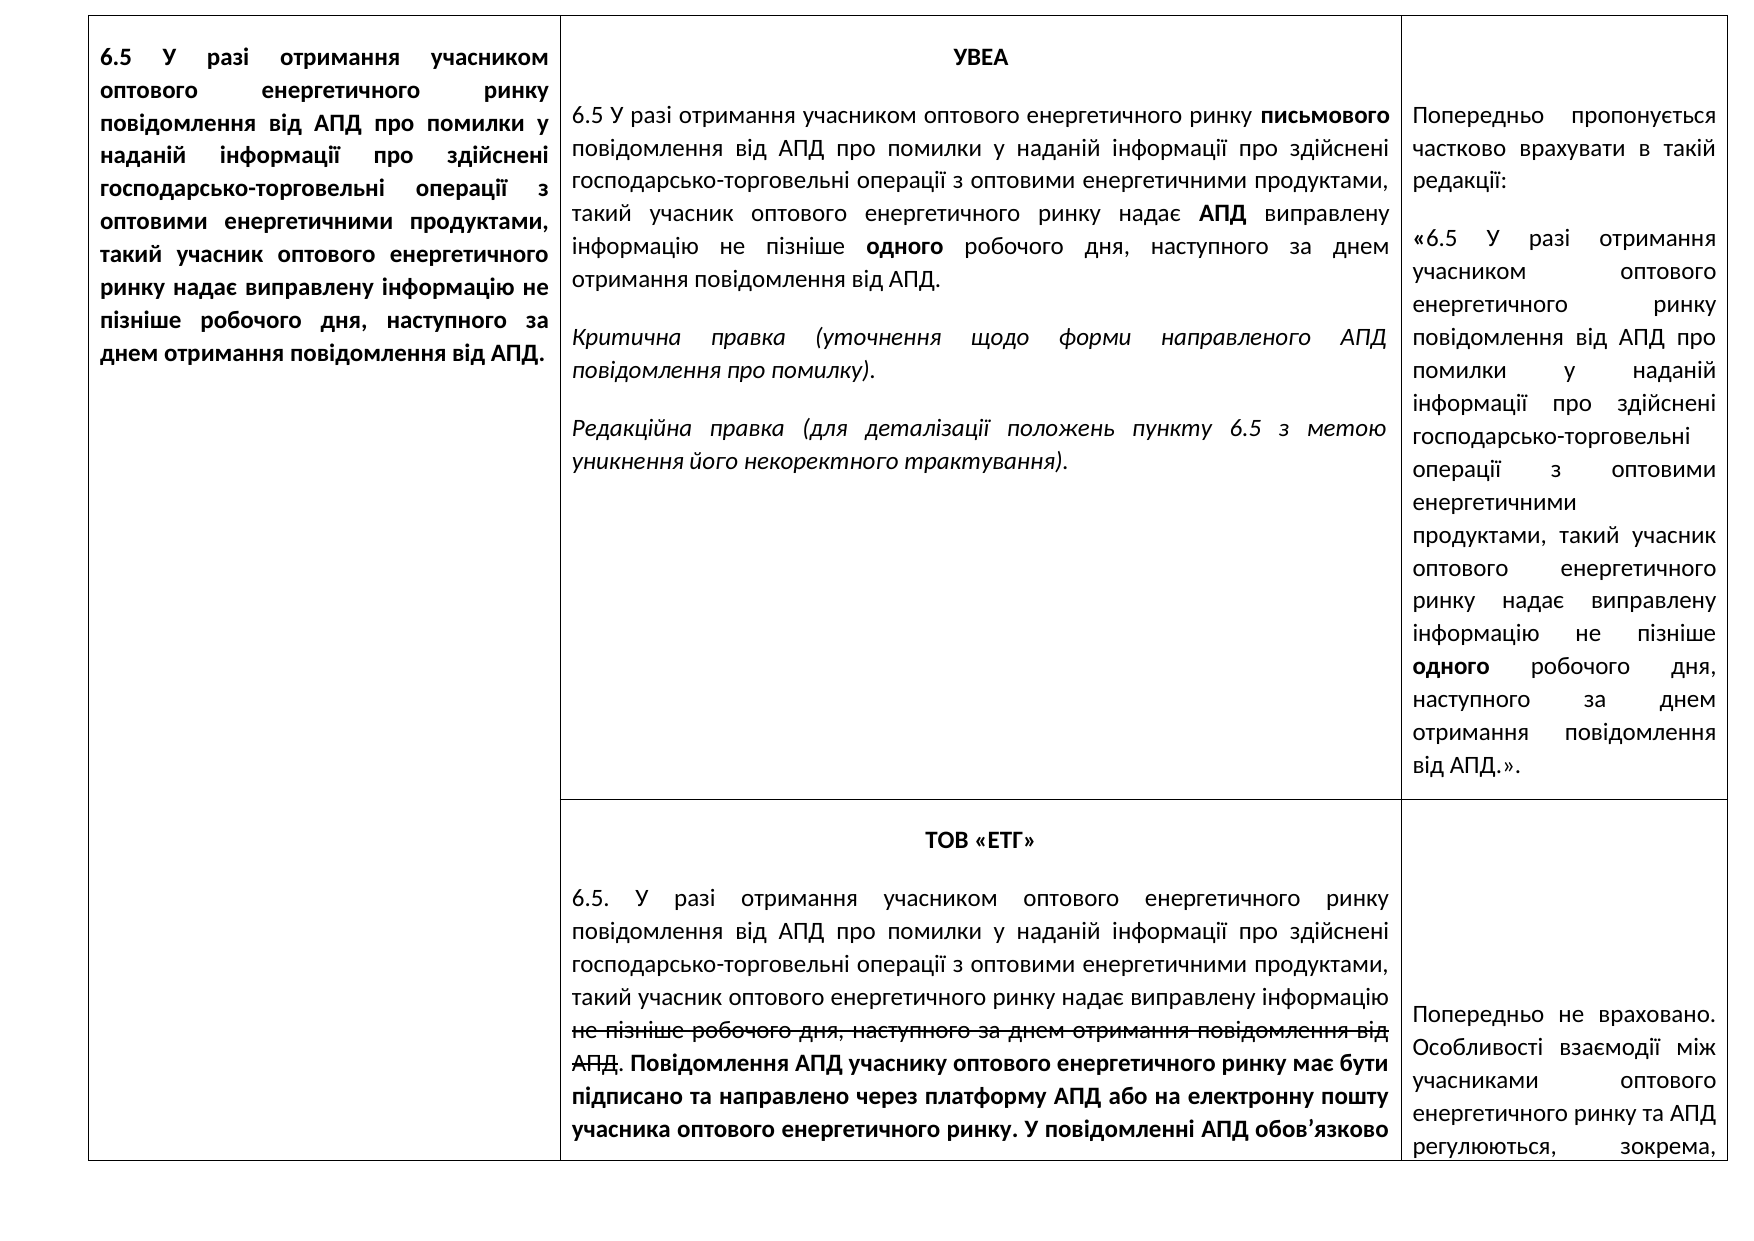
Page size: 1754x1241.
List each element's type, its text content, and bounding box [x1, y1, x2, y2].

table_cell УВЕА 6.5 У разі отримання учасником оптового енергетичного ринку письмового повідомлення від АПД про помилки у наданій інформації про здійснені господарсько-торговельні операції з оптовими енергетичними продуктами, такий учасник оптового енергетичного ринку надає АПД виправлену інформацію не пізніше одного робочого дня, наступного за днем отримання повідомлення від АПД. Критична правка (уточнення щодо форми направленого АПД повідомлення про помилку). Редакційна правка (для деталізації положень пункту 6.5 з метою уникнення його некоректного трактування). [561, 16, 1401, 798]
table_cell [1402, 800, 1727, 1160]
table_cell Попередньо пропонується частково врахувати в такій редакції: «6.5 У разі отримання учасником оптового енергетичного ринку повідомлення від АПД про помилки у наданій інформації про здійснені господарсько-торговельні операції з оптовими енергетичними продуктами, такий учасник оптового енергетичного ринку надає виправлену інформацію не пізніше одного робочого дня, наступного за днем отримання повідомлення від АПД.». [1402, 16, 1727, 798]
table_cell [561, 800, 1401, 1160]
table_cell 6.5 У разі отримання учасником оптового енергетичного ринку повідомлення від АПД про помилки у наданій інформації про здійснені господарсько-торговельні операції з оптовими енергетичними продуктами, такий учасник оптового енергетичного ринку надає виправлену інформацію не пізніше робочого дня, наступного за днем отримання повідомлення від АПД. [89, 16, 560, 1160]
